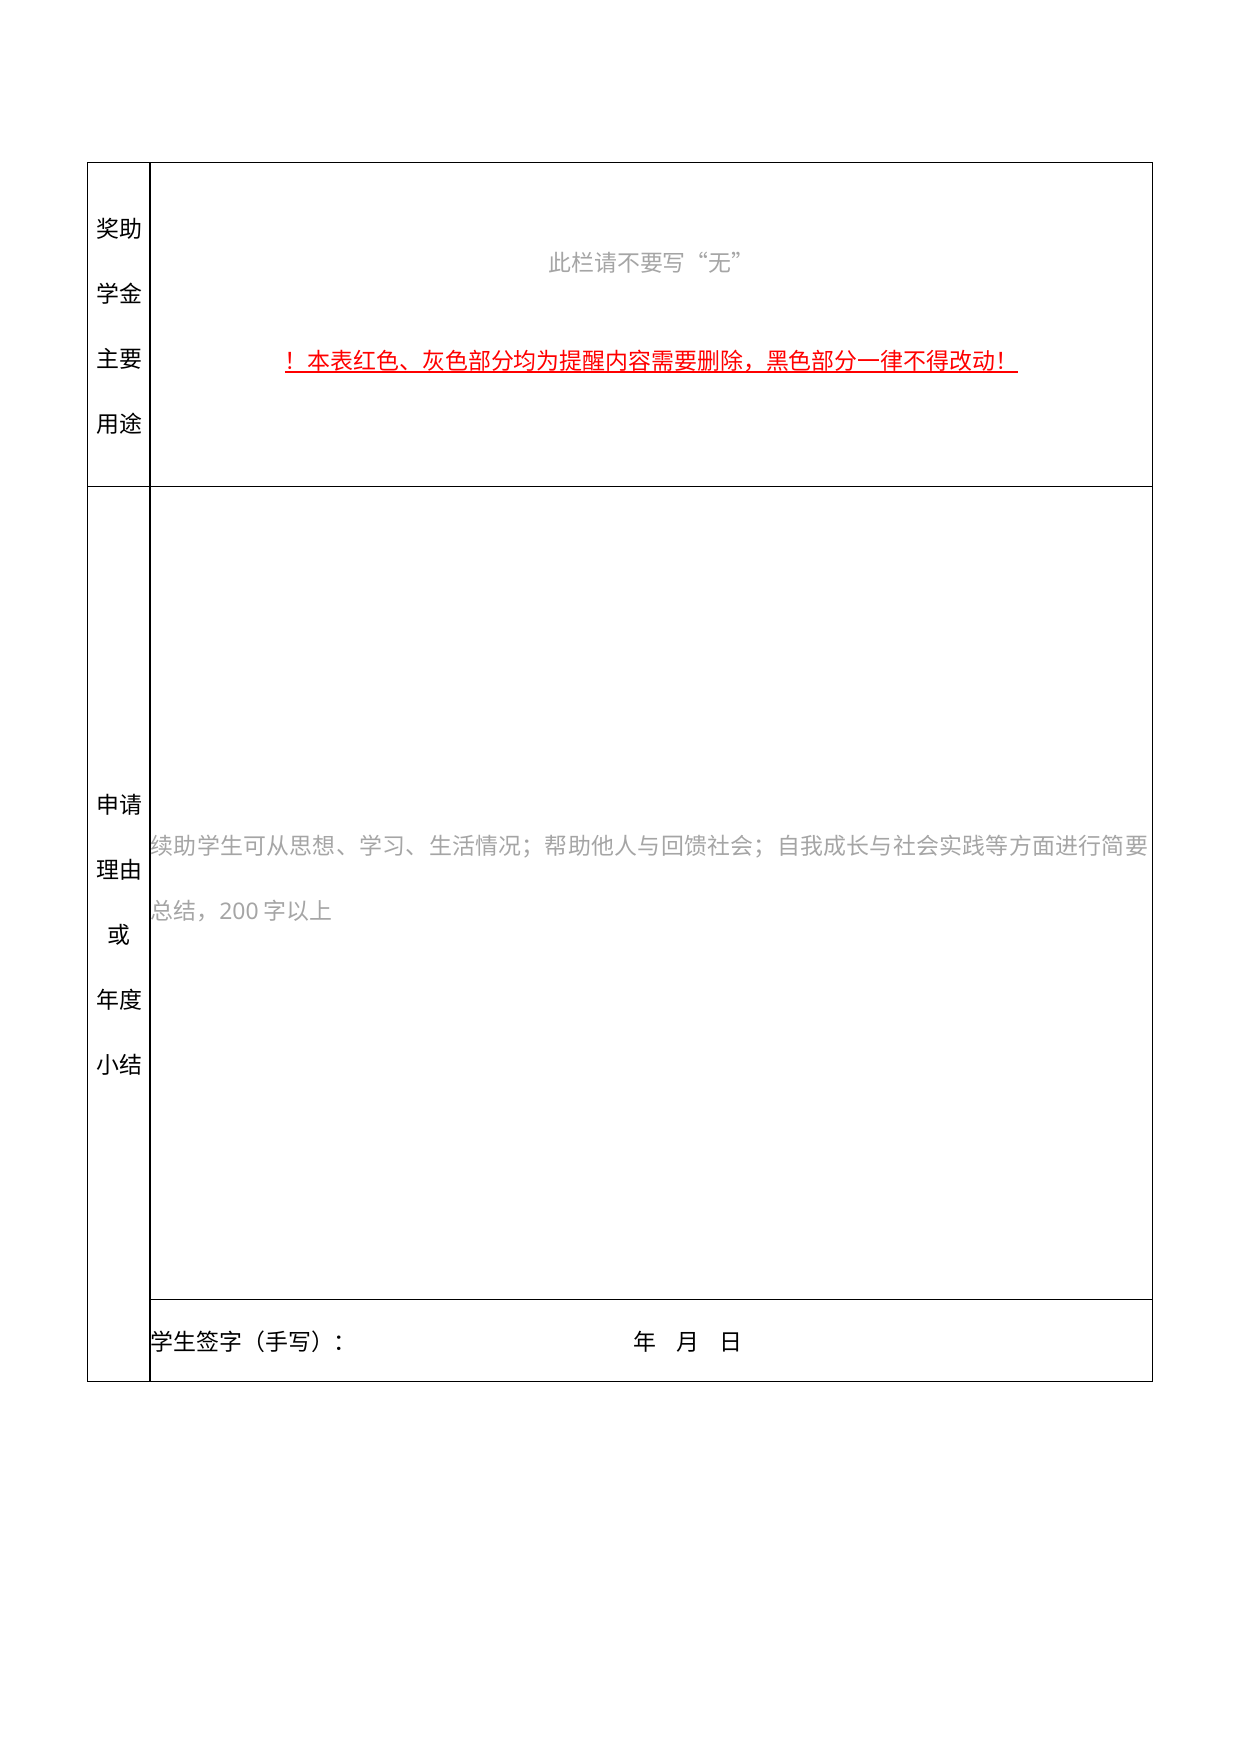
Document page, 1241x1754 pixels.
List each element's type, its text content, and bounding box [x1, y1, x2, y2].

table_cell 此栏请不要写“无” ！本表红色、灰色部分均为提醒内容需要删除，黑色部分一律不得改动！ [151, 163, 1152, 486]
table_cell 奖助学金 主要用途 [88, 163, 149, 486]
table_cell 学生签字（手写）： 年 月 日 [151, 1300, 1152, 1381]
table_cell 申请理由或 年度小结 [88, 487, 149, 1381]
table_cell 续助学生可从思想、学习、生活情况；帮助他人与回馈社会；自我成长与社会实践等方面进行简要总结，200字以上 [151, 487, 1152, 1299]
